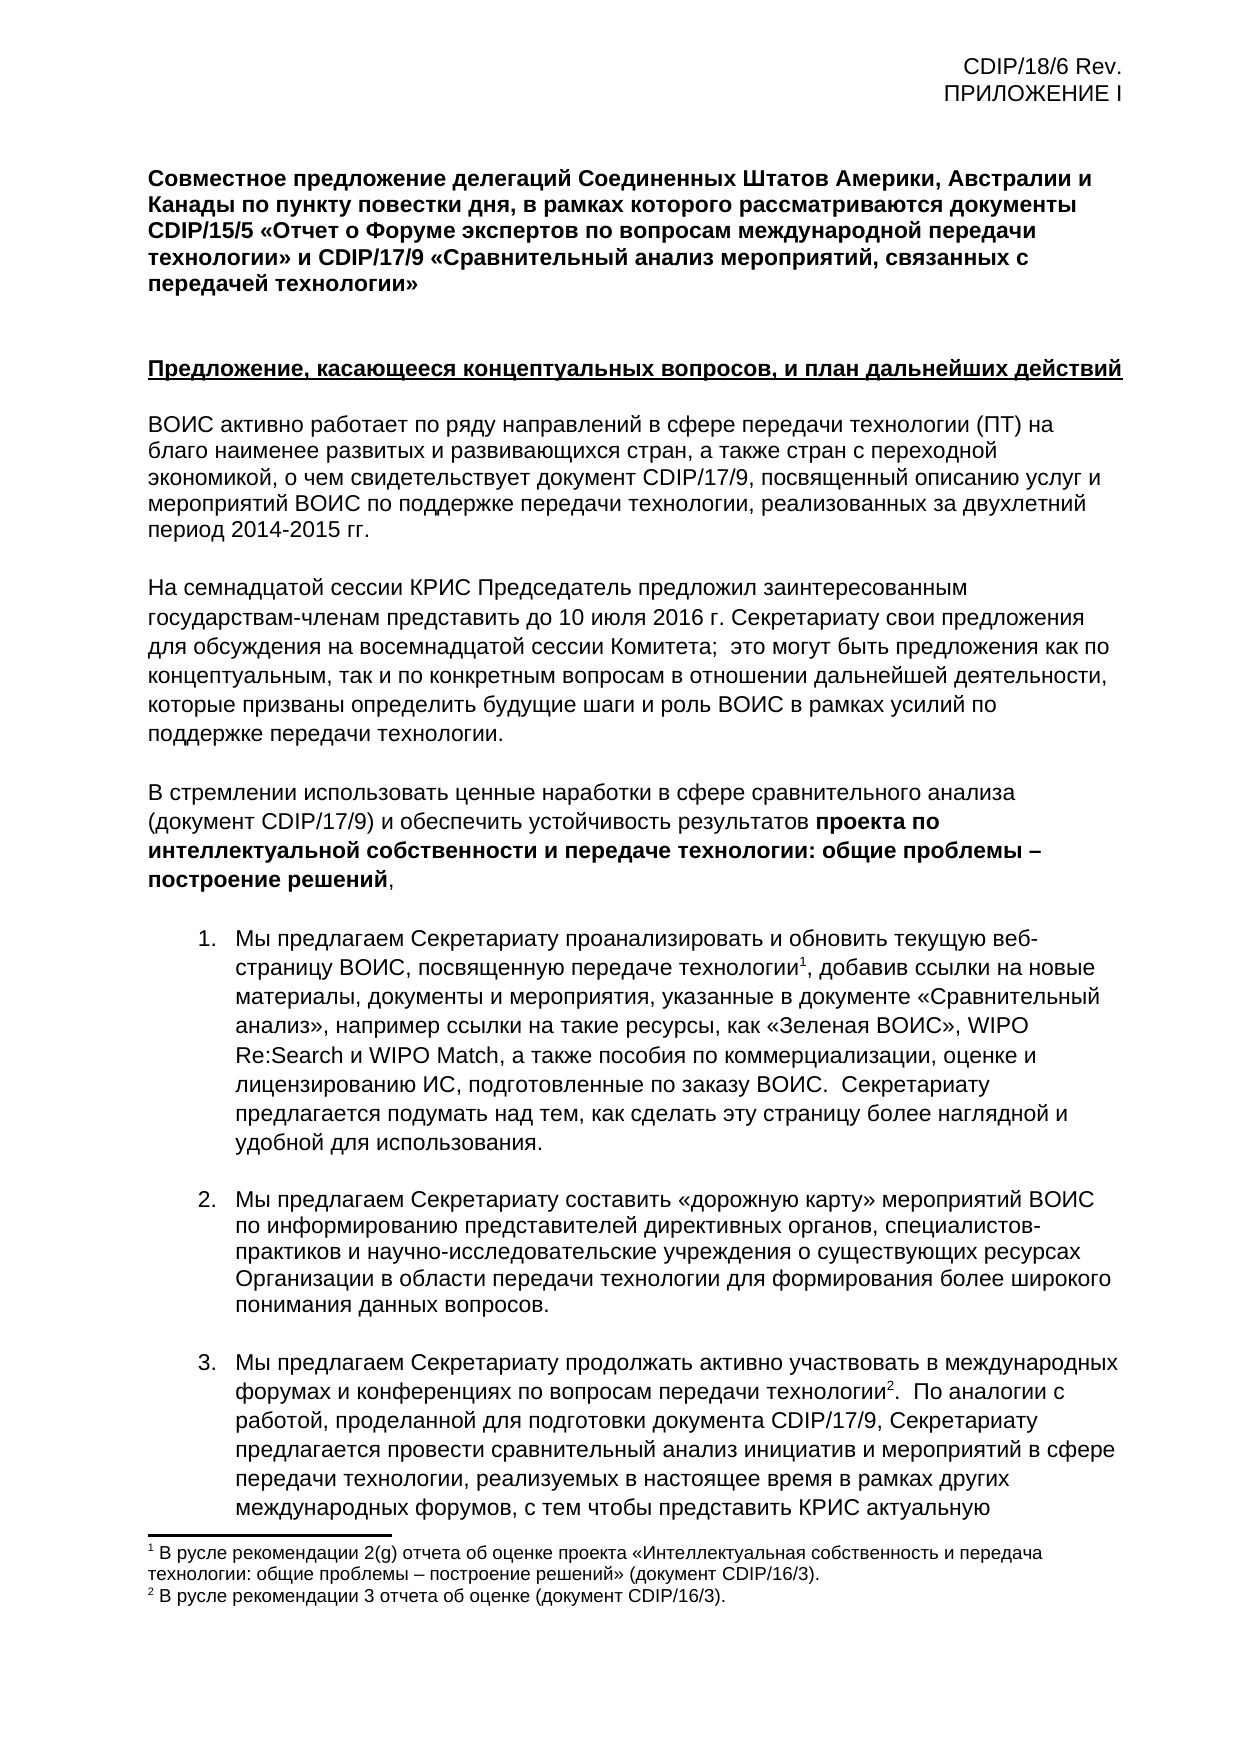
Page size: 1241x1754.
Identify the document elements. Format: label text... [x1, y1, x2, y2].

text Совместное предложение делегаций Соединенных Штатов Америки, Австралии и Канады по пункту повестки дня, в рамках которого рассматриваются документы CDIP/15/5 «Отчет о Форуме экспертов по вопросам международной передачи технологии» и CDIP/17/9 «Сравнительный анализ мероприятий, связанных с передачей технологии» [148, 165, 1114, 297]
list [198, 1347, 1124, 1521]
text ВОИС активно работает по ряду направлений в сфере передачи технологии (ПТ) на благо наименее развитых и развивающихся стран, а также стран с переходной экономикой, о чем свидетельствует документ CDIP/17/9, посвященный описанию услуг и мероприятий ВОИС по поддержке передачи технологии, реализованных за двухлетний период 2014-2015 гг. [148, 411, 1103, 542]
list Мы предлагаем Секретариату проанализировать и обновить текущую веб-страницу ВОИС, посвященную передаче технологии, добавив ссылки на новые материалы, документы и мероприятия, указанные в документе «Сравнительный анализ», например ссылки на такие ресурсы, как «Зеленая ВОИС», WIPO Re:Search и WIPO Match, а также пособия по коммерциализации, оценке и лицензированию ИС, подготовленные по заказу ВОИС. Секретариату предлагается подумать над тем, как сделать эту страницу более наглядной и удобной для использования. [198, 923, 1116, 1156]
list Мы предлагаем Секретариату составить «дорожную карту» мероприятий ВОИС по информированию представителей директивных органов, специалистов-практиков и научно-исследовательские учреждения о существующих ресурсах Организации в области передачи технологии для формирования более широкого понимания данных вопросов. [198, 1186, 1116, 1317]
text Предложение, касающееся концептуальных вопросов, и план дальнейших действий [148, 355, 1124, 382]
text На семнадцатой сессии КРИС Председатель предложил заинтересованным государствам-членам представить до 10 июля 2016 г. Секретариату свои предложения для обсуждения на восемнадцатой сессии Комитета; это могут быть предложения как по концептуальным, так и по конкретным вопросам в отношении дальнейшей деятельности, которые призваны определить будущие шаги и роль ВОИС в рамках усилий по поддержке передачи технологии. [148, 572, 1112, 747]
text В стремлении использовать ценные наработки в сфере сравнительного анализа (документ CDIP/17/9) и обеспечить устойчивость результатов проекта по интеллектуальной собственности и передаче технологии: общие проблемы – построение решений, [148, 777, 1115, 894]
